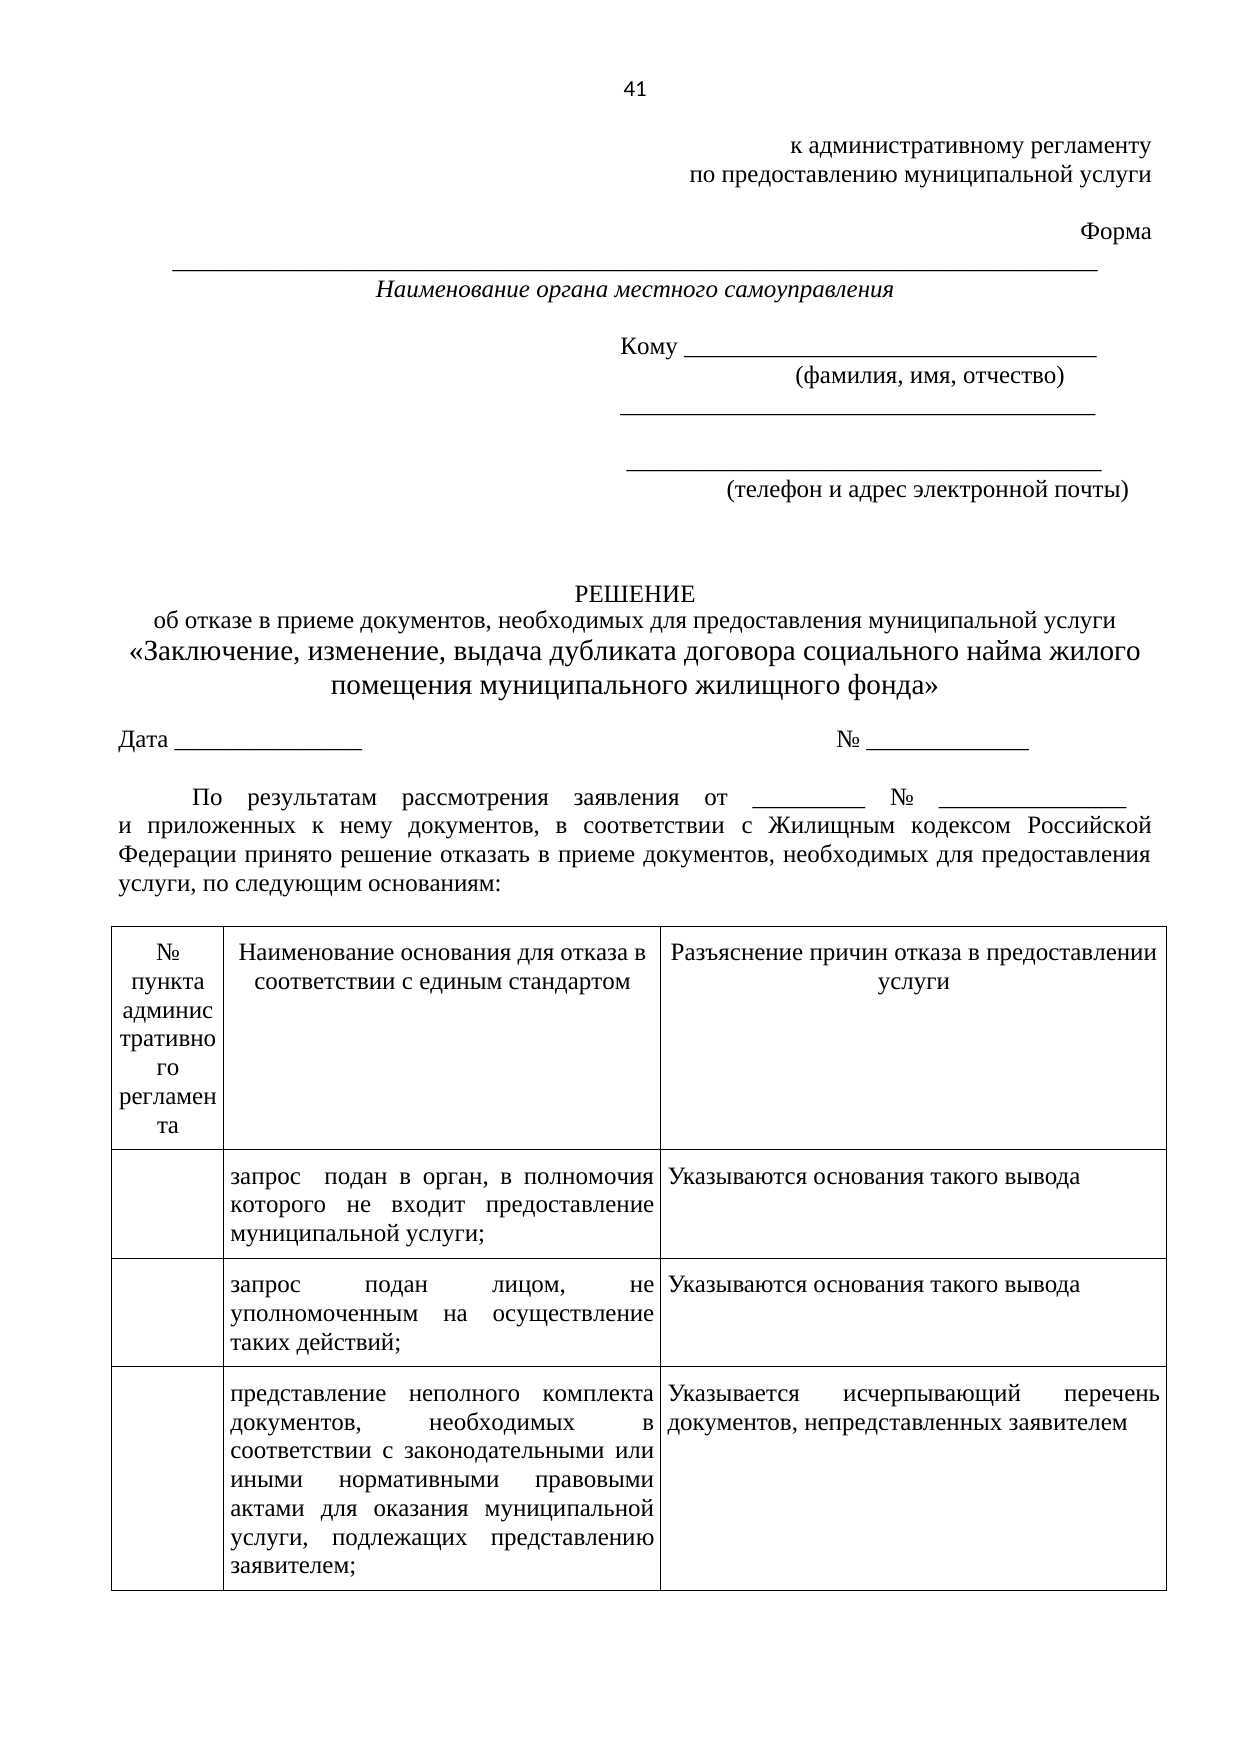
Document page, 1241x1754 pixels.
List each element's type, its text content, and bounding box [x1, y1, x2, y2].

text ______________________________________ [620, 389, 1152, 417]
table_cell запрос подан лицом, не уполномоченным на осуществление таких действий; [224, 1259, 660, 1366]
text Наименование органа местного самоуправления [118, 274, 1152, 302]
table_cell запрос подан в орган, в полномочия которого не входит предоставление муниципальной услуги; [224, 1150, 660, 1258]
table_cell [112, 1150, 223, 1258]
table_cell Указываются основания такого вывода [661, 1259, 1166, 1366]
text (телефон и адрес электронной почты) [620, 474, 1152, 503]
table_header Наименование основания для отказа в соответствии с единым стандартом [224, 927, 660, 1149]
text Кому _________________________________ [620, 331, 1152, 360]
text По результатам рассмотрения заявления от _________ № _______________ и приложенных к нему документов, в соответствии с Жилищным кодексом Российской Федерации принято решение отказать в приеме документов, необходимых для предоставления услуги, по следующим основаниям: [118, 782, 1152, 897]
title «Заключение, изменение, выдача дубликата договора социального найма жилого помещения муниципального жилищного фонда» [118, 633, 1152, 701]
table_cell [112, 1367, 223, 1590]
text __________________________________________________________________________ [118, 245, 1152, 274]
text к административному регламенту [532, 130, 1152, 159]
text Форма [118, 216, 1152, 245]
text (фамилия, имя, отчество) [620, 360, 1152, 389]
table_cell Указываются основания такого вывода [661, 1150, 1166, 1258]
text РЕШЕНИЕ [118, 579, 1152, 608]
text по предоставлению муниципальной услуги [532, 159, 1152, 187]
table_cell [112, 1259, 223, 1366]
text об отказе в приеме документов, необходимых для предоставления муниципальной услуги [118, 608, 1152, 633]
table_cell представление неполного комплекта документов, необходимых в соответствии с законодательными или иными нормативными правовыми актами для оказания муниципальной услуги, подлежащих представлению заявителем; [224, 1367, 660, 1590]
table_cell Указывается исчерпывающий перечень документов, непредставленных заявителем [661, 1367, 1166, 1590]
text ______________________________________ [620, 445, 1152, 474]
table_header Разъяснение причин отказа в предоставлении услуги [661, 927, 1166, 1149]
table_header № пункта административного регламента [112, 927, 223, 1149]
text Дата _______________ № _____________ [118, 724, 1152, 753]
